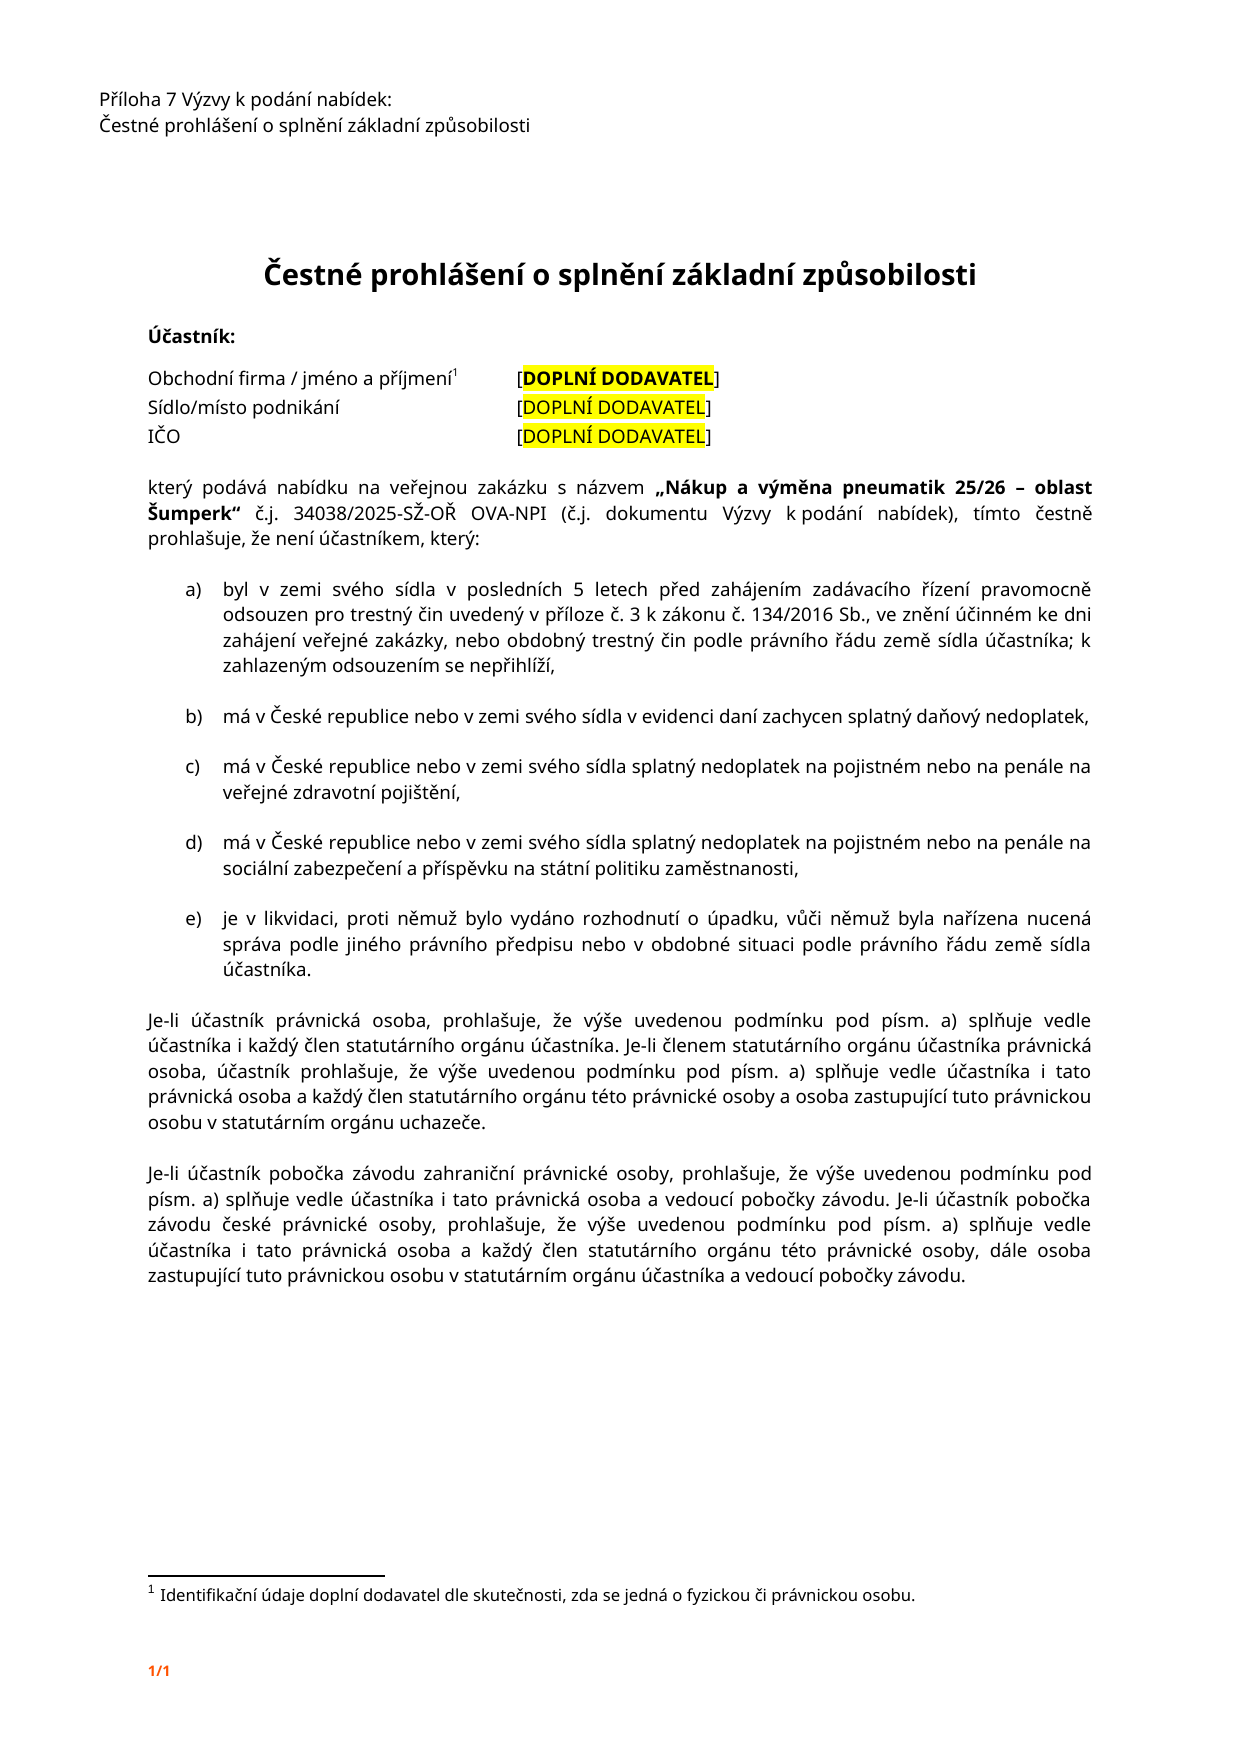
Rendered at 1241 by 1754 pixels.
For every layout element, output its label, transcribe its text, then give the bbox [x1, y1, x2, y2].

text Sídlo/místo podnikání [DOPLNÍ DODAVATEL] [148, 391, 1093, 420]
list byl v zemi svého sídla v posledních 5 letech před zahájením zadávacího řízení pravomocně odsouzen pro trestný čin uvedený v příloze č. 3 k zákonu č. 134/2016 Sb., ve znění účinném ke dni zahájení veřejné zakázky, nebo obdobný trestný čin podle právního řádu země sídla účastníka; k zahlazeným odsouzením se nepřihlíží, [185, 576, 1093, 678]
text Je-li účastník pobočka závodu zahraniční právnické osoby, prohlašuje, že výše uvedenou podmínku pod písm. a) splňuje vedle účastníka i tato právnická osoba a vedoucí pobočky závodu. Je-li účastník pobočka závodu české právnické osoby, prohlašuje, že výše uvedenou podmínku pod písm. a) splňuje vedle účastníka i tato právnická osoba a každý člen statutárního orgánu této právnické osoby, dále osoba zastupující tuto právnickou osobu v statutárním orgánu účastníka a vedoucí pobočky závodu. [148, 1160, 1093, 1288]
text Obchodní firma / jméno a příjmení [148, 362, 1093, 391]
text Je-li účastník právnická osoba, prohlašuje, že výše uvedenou podmínku pod písm. a) splňuje vedle účastníka i každý člen statutárního orgánu účastníka. Je-li členem statutárního orgánu účastníka právnická osoba, účastník prohlašuje, že výše uvedenou podmínku pod písm. a) splňuje vedle účastníka i tato právnická osoba a každý člen statutárního orgánu této právnické osoby a osoba zastupující tuto právnickou osobu v statutárním orgánu uchazeče. [148, 1007, 1093, 1135]
list má v České republice nebo v zemi svého sídla v evidenci daní zachycen splatný daňový nedoplatek, [185, 703, 1093, 728]
list má v České republice nebo v zemi svého sídla splatný nedoplatek na pojistném nebo na penále na veřejné zdravotní pojištění, [185, 753, 1093, 804]
text Účastník: [148, 318, 1093, 349]
text který podává nabídku na veřejnou zakázku s názvem „Nákup a výměna pneumatik 25/26 – oblast Šumperk“ č.j. 34038/2025-SŽ-OŘ OVA-NPI (č.j. dokumentu Výzvy k podání nabídek), tímto čestně prohlašuje, že není účastníkem, který: [148, 474, 1093, 551]
list má v České republice nebo v zemi svého sídla splatný nedoplatek na pojistném nebo na penále na sociální zabezpečení a příspěvku na státní politiku zaměstnanosti, [185, 829, 1093, 881]
title Čestné prohlášení o splnění základní způsobilosti [148, 254, 1093, 293]
text IČO [148, 420, 1093, 449]
list je v likvidaci, proti němuž bylo vydáno rozhodnutí o úpadku, vůči němuž byla nařízena nucená správa podle jiného právního předpisu nebo v obdobné situaci podle právního řádu země sídla účastníka. [185, 906, 1093, 982]
